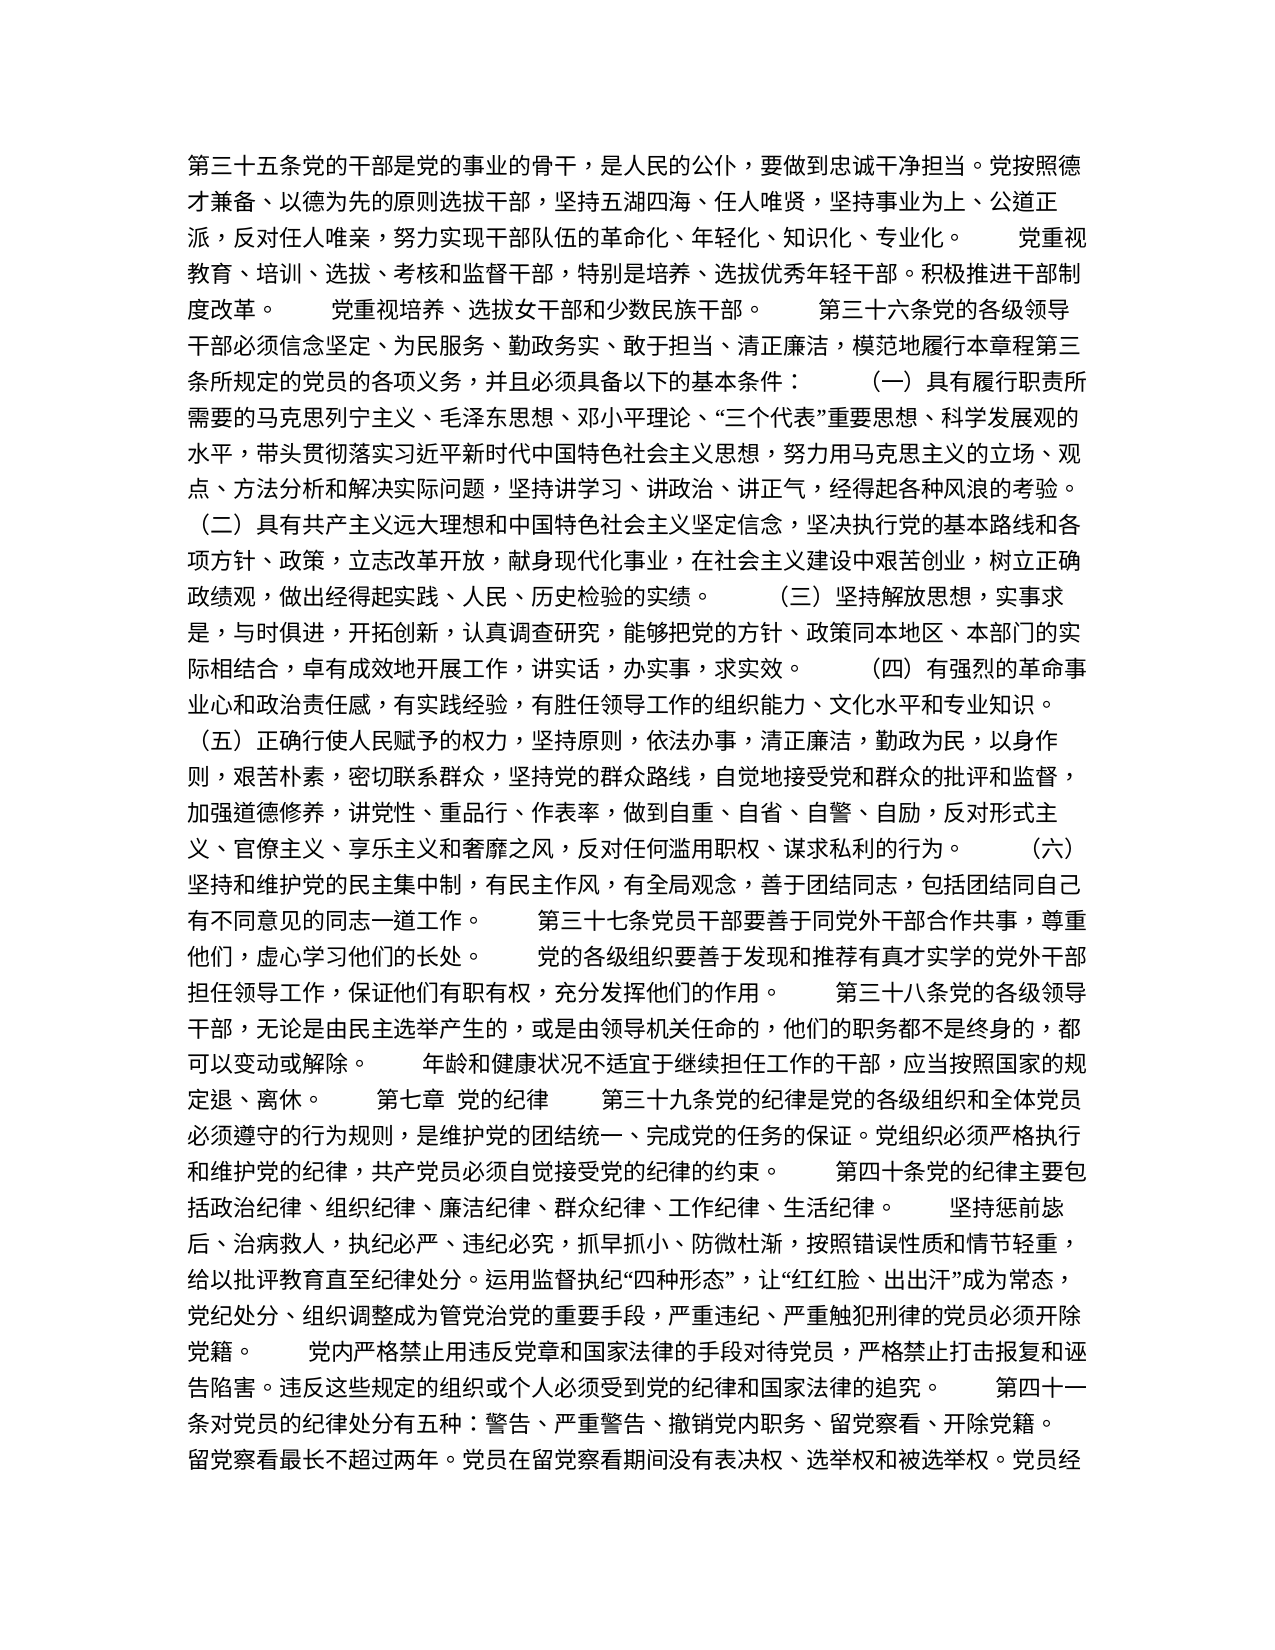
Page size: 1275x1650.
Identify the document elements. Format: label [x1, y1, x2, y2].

text [187, 150, 1087, 1475]
